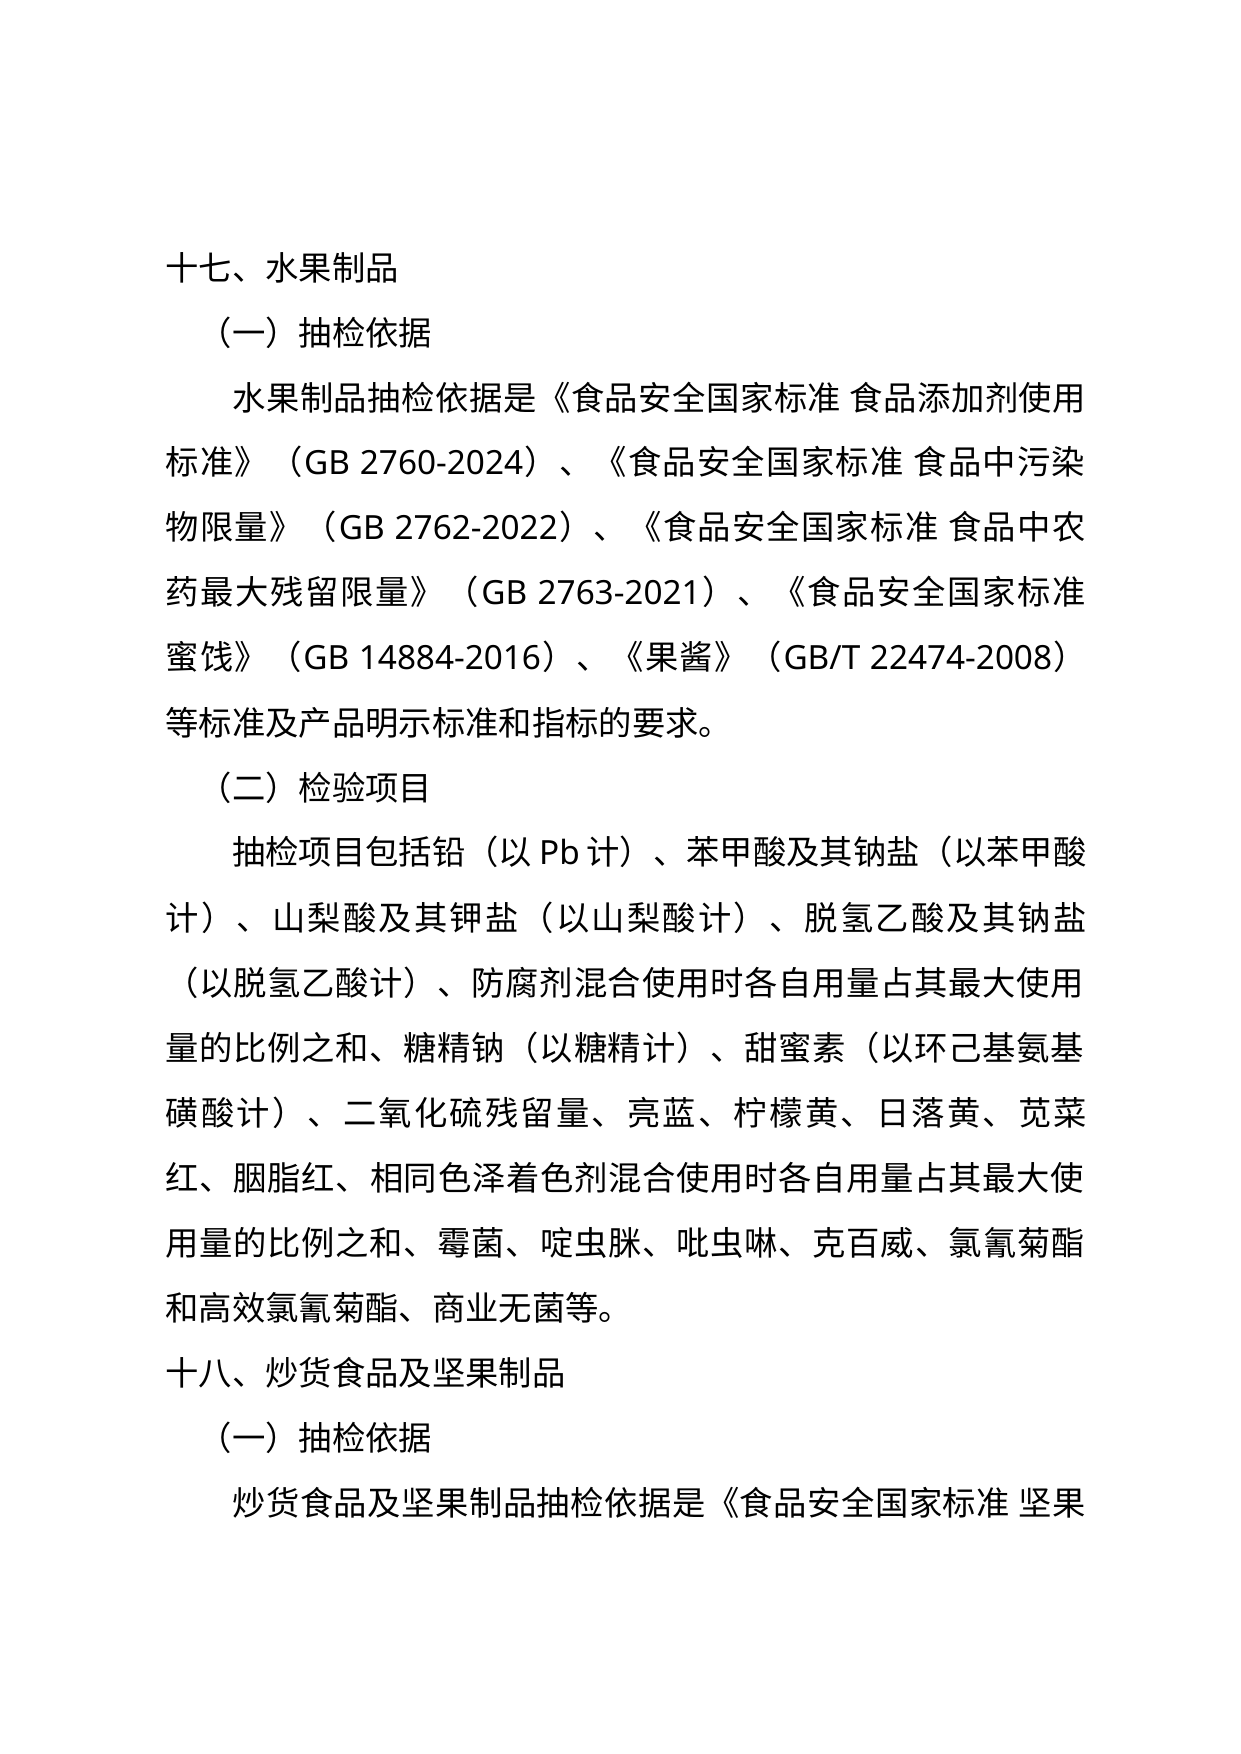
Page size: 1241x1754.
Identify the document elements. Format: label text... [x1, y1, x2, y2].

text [165, 1468, 1087, 1533]
text （一）抽检依据 [165, 1403, 1087, 1468]
text （二）检验项目 [165, 753, 1087, 818]
text 抽检项目包括铅（以Pb计）、苯甲酸及其钠盐（以苯甲酸计）、山梨酸及其钾盐（以山梨酸计）、脱氢乙酸及其钠盐（以脱氢乙酸计）、防腐剂混合使用时各自用量占其最大使用量的比例之和、糖精钠（以糖精计）、甜蜜素（以环己基氨基磺酸计）、二氧化硫残留量、亮蓝、柠檬黄、日落黄、苋菜红、胭脂红、相同色泽着色剂混合使用时各自用量占其最大使用量的比例之和、霉菌、啶虫脒、吡虫啉、克百威、氯氰菊酯和高效氯氰菊酯、商业无菌等。 [165, 818, 1087, 1338]
subtitle 十八、炒货食品及坚果制品 [165, 1338, 1087, 1403]
text 水果制品抽检依据是《食品安全国家标准 食品添加剂使用标准》（GB 2760-2024）、《食品安全国家标准 食品中污染物限量》（GB 2762-2022）、《食品安全国家标准 食品中农药最大残留限量》（GB 2763-2021）、《食品安全国家标准 蜜饯》（GB 14884-2016）、《果酱》（GB/T 22474-2008）等标准及产品明示标准和指标的要求。 [165, 363, 1087, 753]
subtitle 十七、水果制品 [165, 233, 1087, 298]
text （一）抽检依据 [165, 298, 1087, 363]
